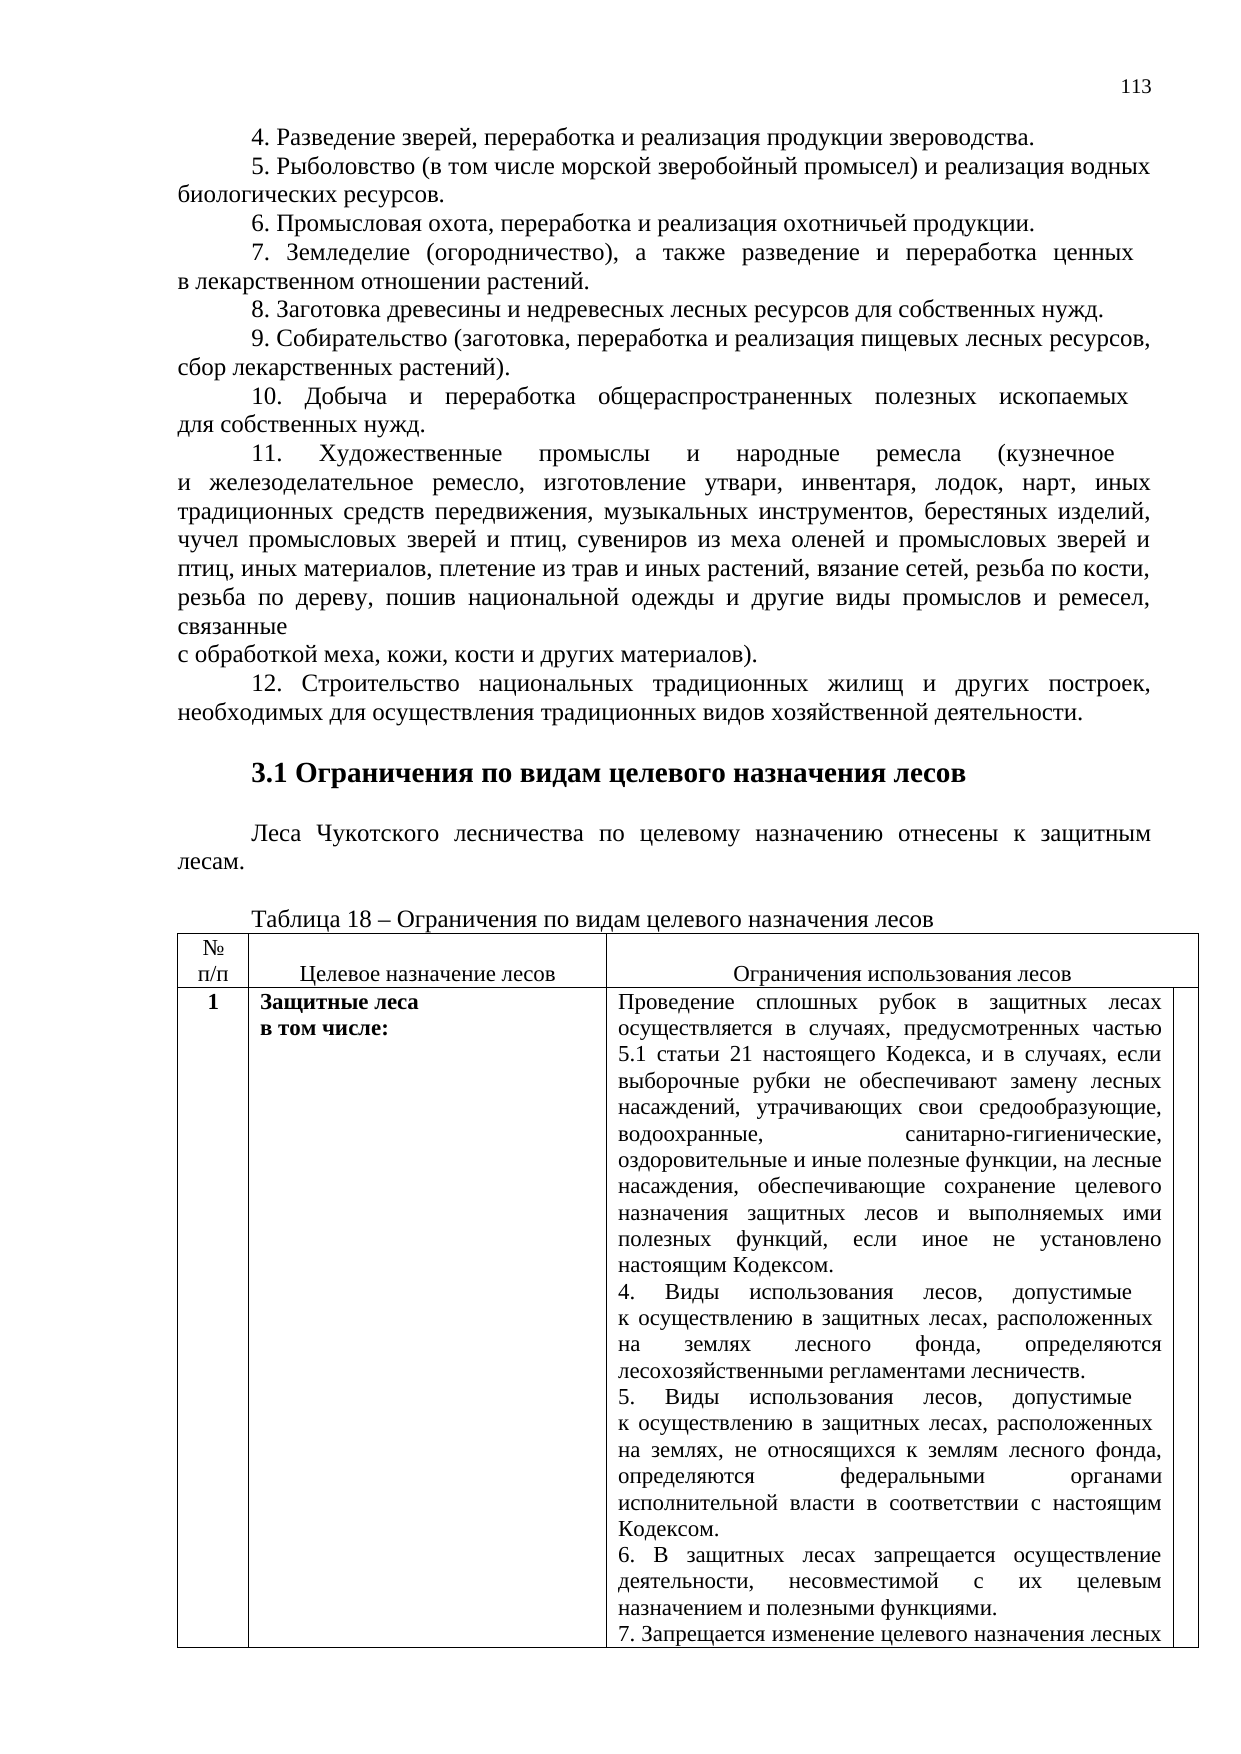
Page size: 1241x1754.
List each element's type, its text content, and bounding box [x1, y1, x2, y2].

text 10. Добыча и переработка общераспространенных полезных ископаемых для собственных нужд. [177, 381, 1152, 438]
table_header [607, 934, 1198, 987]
text Таблица 18 – Ограничения по видам целевого назначения лесов [177, 904, 1152, 933]
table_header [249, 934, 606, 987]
text 12. Строительство национальных традиционных жилищ и других построек, необходимых для осуществления традиционных видов хозяйственной деятельности. [177, 668, 1152, 726]
text 11. Художественные промыслы и народные ремесла (кузнечное и железоделательное ремесло, изготовление утвари, инвентаря, лодок, нарт, иных традиционных средств передвижения, музыкальных инструментов, берестяных изделий, чучел промысловых зверей и птиц, сувениров из меха оленей и промысловых зверей и птиц, иных материалов, плетение из трав и иных растений, вязание сетей, резьба по кости, резьба по дереву, пошив национальной одежды и другие виды промыслов и ремесел, связанные с обработкой меха, кожи, кости и других материалов). [177, 438, 1152, 668]
text 6. Промысловая охота, переработка и реализация охотничьей продукции. [177, 208, 1152, 237]
text 4. Разведение зверей, переработка и реализация продукции звероводства. [177, 122, 1152, 151]
text 3.1 Ограничения по видам целевого назначения лесов [177, 755, 1152, 788]
text 5. Рыболовство (в том числе морской зверобойный промысел) и реализация водных биологических ресурсов. [177, 151, 1152, 208]
text Леса Чукотского лесничества по целевому назначению отнесены к защитным лесам. [177, 818, 1152, 875]
text 8. Заготовка древесины и недревесных лесных ресурсов для собственных нужд. [177, 294, 1152, 323]
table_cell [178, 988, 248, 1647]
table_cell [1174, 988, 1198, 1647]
text 7. Земледелие (огородничество), а также разведение и переработка ценных в лекарственном отношении растений. [177, 237, 1152, 294]
text 9. Собирательство (заготовка, переработка и реализация пищевых лесных ресурсов, сбор лекарственных растений). [177, 323, 1152, 381]
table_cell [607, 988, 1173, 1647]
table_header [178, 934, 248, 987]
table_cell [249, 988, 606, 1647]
